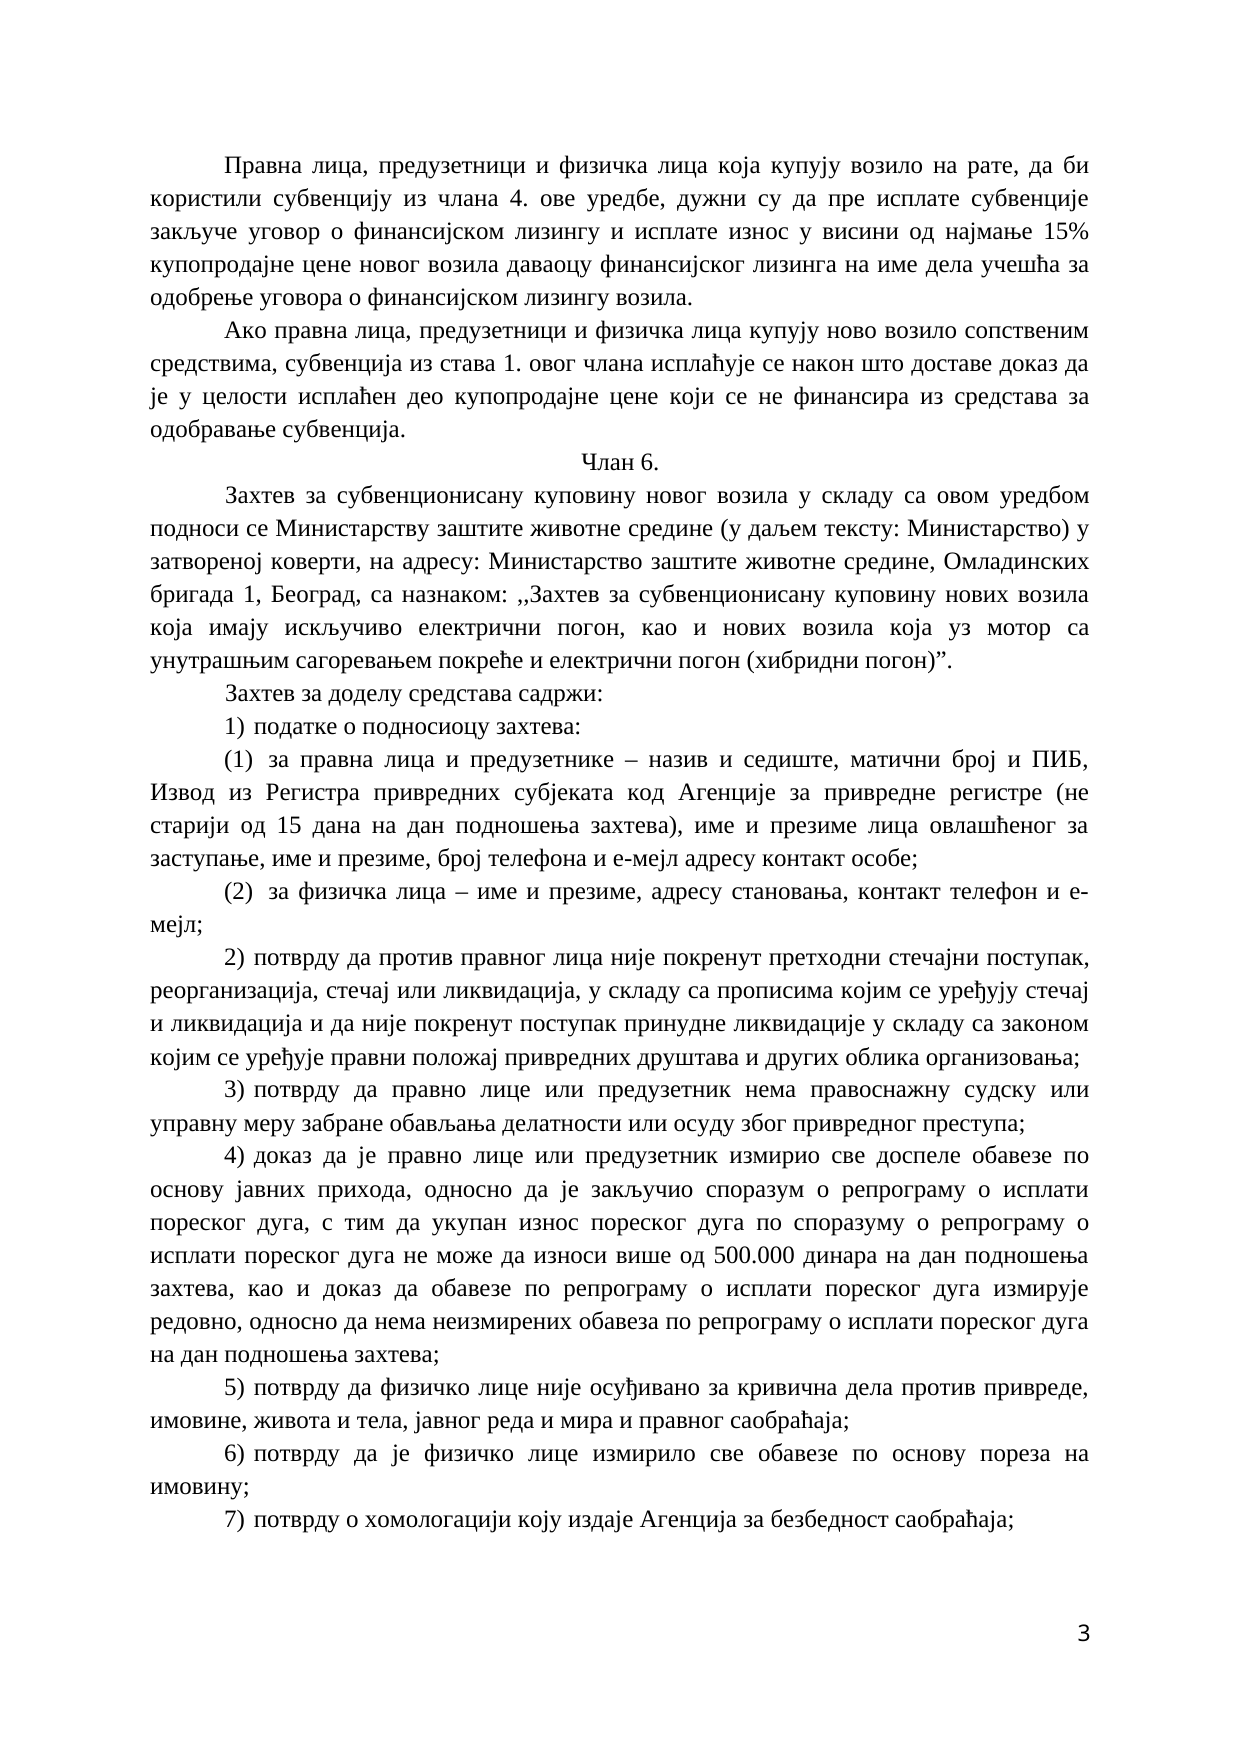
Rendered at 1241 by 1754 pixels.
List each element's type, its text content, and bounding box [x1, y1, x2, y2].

text Захтев за субвенционисану куповину новог возила у складу са овом уредбом подноси се Министарству заштите животне средине (у даљем тексту: Министарство) у затвореној коверти, на адресу: Министарство заштите животне средине, Омладинских бригада 1, Београд, са назнаком: ,,Захтев за субвенционисану куповину нових возила која имају искључиво електрични погон, као и нових возила која уз мотор са унутрашњим сагоревањем покреће и електрични погон (хибридни погон)”. [150, 480, 1090, 674]
text Ако правна лица, предузетници и физичка лица купују ново возило сопственим средствима, субвенција из става 1. овог члана исплаћује се након што доставе доказ да је у целости исплаћен део купопродајне цене који се не финансира из средстава за одобравање субвенција. [150, 315, 1090, 443]
list податке о подносиоцу захтева: [150, 711, 1090, 740]
text Захтев за доделу средстава садржи: [150, 678, 1090, 707]
list потврду да правно лице или предузетник нема правоснажну судску или управну меру забране обављања делатности или осуду због привредног преступа; [150, 1074, 1090, 1136]
list потврду о хомологацији коју издаје Агенција за безбедност саобраћаја; [150, 1504, 1090, 1533]
list за правна лица и предузетнике – назив и седиште, матични број и ПИБ, Извод из Регистра привредних субјеката код Агенције за привредне регистре (не старији од 15 дана на дан подношења захтева), име и презиме лица овлашћеног за заступање, име и презиме, број телефона и е-мејл адресу контакт особе; [150, 744, 1090, 872]
text Правна лица, предузетници и физичка лица која купују возило на рате, да би користили субвенцију из члана 4. ове уредбе, дужни су да пре исплате субвенције закључе уговор о финансијском лизингу и исплате износ у висини од најмање 15% купопродајне цене новог возила даваоцу финансијског лизинга на име дела учешћа за одобрење уговора о финансијском лизингу возила. [150, 150, 1090, 311]
text Члан 6. [150, 447, 1090, 476]
list доказ да је правно лице или предузетник измирио све доспеле обавезе по основу јавних прихода, односно да је закључио споразум о репрограму о исплати пореског дуга, с тим да укупан износ пореског дуга по споразуму о репрограму о исплати пореског дуга не може да износи више од 500.000 динара на дан подношења захтева, као и доказ да обавезе по репрограму о исплати пореског дуга измирује редовно, односно да нема неизмирених обавеза по репрограму о исплати пореског дуга на дан подношења захтева; [150, 1141, 1090, 1367]
list за физичка лица – име и презиме, адресу становања, контакт телефон и е-мејл; [150, 876, 1090, 938]
list потврду да је физичко лице измирило све обавезе по основу пореза на имовину; [150, 1438, 1090, 1499]
list потврду да физичко лице није осуђивано за кривична дела против привреде, имовине, живота и тела, јавног реда и мира и правног саобраћаја; [150, 1372, 1090, 1433]
list потврду да против правног лица није покренут претходни стечајни поступак, реорганизација, стечај или ликвидација, у складу са прописима којим се уређују стечај и ликвидација и да није покренут поступак принудне ликвидације у складу са законом којим се уређује правни положај привредних друштава и других облика организовања; [150, 942, 1090, 1070]
